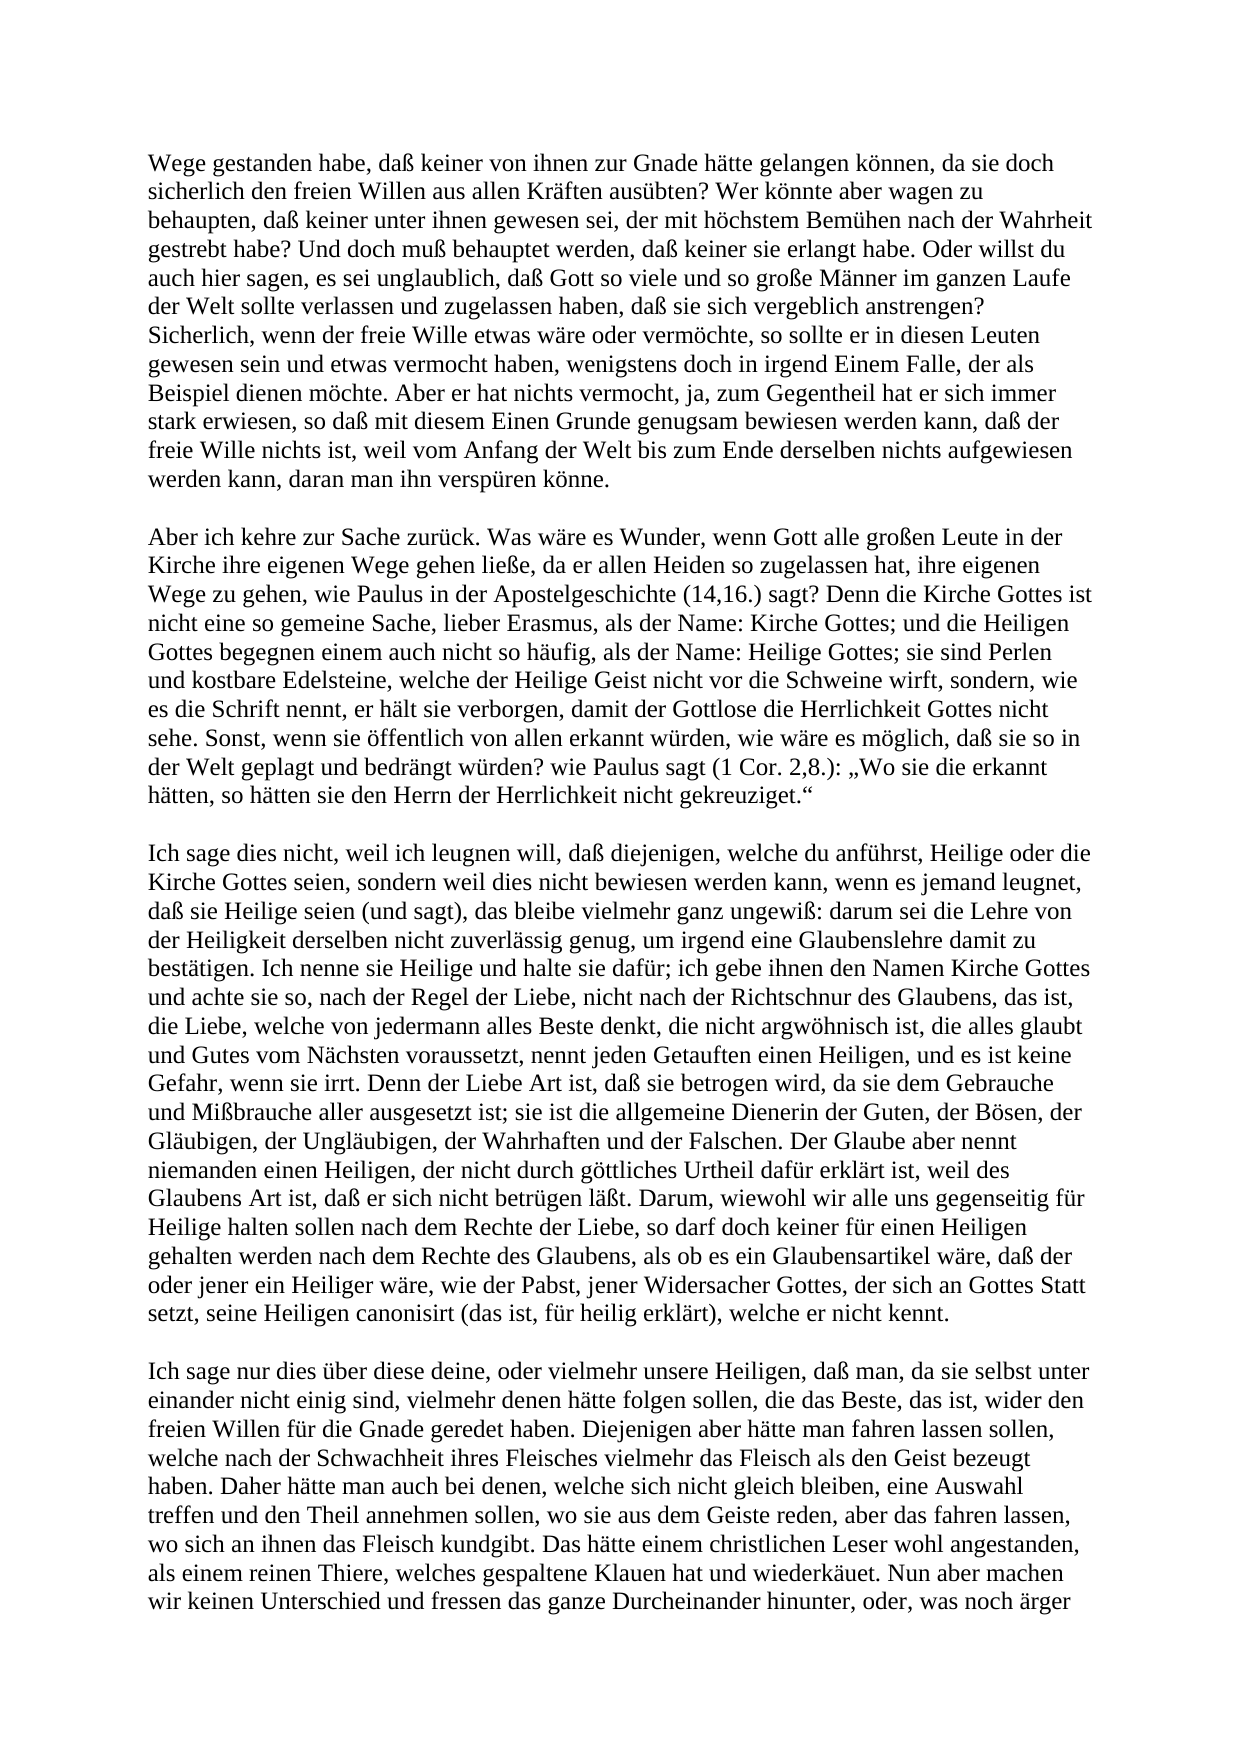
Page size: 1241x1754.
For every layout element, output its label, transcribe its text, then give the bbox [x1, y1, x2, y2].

text Ich sage dies nicht, weil ich leugnen will, daß diejenigen, welche du anführst, Heilige oder die Kirche Gottes seien, sondern weil dies nicht bewiesen werden kann, wenn es jemand leugnet, daß sie Heilige seien (und sagt), das bleibe vielmehr ganz ungewiß: darum sei die Lehre von der Heiligkeit derselben nicht zuverlässig genug, um irgend eine Glaubenslehre damit zu bestätigen. Ich nenne sie Heilige und halte sie dafür; ich gebe ihnen den Namen Kirche Gottes und achte sie so, nach der Regel der Liebe, nicht nach der Richtschnur des Glaubens, das ist, die Liebe, welche von jedermann alles Beste denkt, die nicht argwöhnisch ist, die alles glaubt und Gutes vom Nächsten voraussetzt, nennt jeden Getauften einen Heiligen, und es ist keine Gefahr, wenn sie irrt. Denn der Liebe Art ist, daß sie betrogen wird, da sie dem Gebrauche und Mißbrauche aller ausgesetzt ist; sie ist die allgemeine Dienerin der Guten, der Bösen, der Gläubigen, der Ungläubigen, der Wahrhaften und der Falschen. Der Glaube aber nennt niemanden einen Heiligen, der nicht durch göttliches Urtheil dafür erklärt ist, weil des Glaubens Art ist, daß er sich nicht betrügen läßt. Darum, wiewohl wir alle uns gegenseitig für Heilige halten sollen nach dem Rechte der Liebe, so darf doch keiner für einen Heiligen gehalten werden nach dem Rechte des Glaubens, als ob es ein Glaubensartikel wäre, daß der oder jener ein Heiliger wäre, wie der Pabst, jener Widersacher Gottes, der sich an Gottes Statt setzt, seine Heiligen canonisirt (das ist, für heilig erklärt), welche er nicht kennt. [148, 838, 1093, 1327]
text Aber ich kehre zur Sache zurück. Was wäre es Wunder, wenn Gott alle großen Leute in der Kirche ihre eigenen Wege gehen ließe, da er allen Heiden so zugelassen hat, ihre eigenen Wege zu gehen, wie Paulus in der Apostelgeschichte (14,16.) sagt? Denn die Kirche Gottes ist nicht eine so gemeine Sache, lieber Erasmus, als der Name: Kirche Gottes; und die Heiligen Gottes begegnen einem auch nicht so häufig, als der Name: Heilige Gottes; sie sind Perlen und kostbare Edelsteine, welche der Heilige Geist nicht vor die Schweine wirft, sondern, wie es die Schrift nennt, er hält sie verborgen, damit der Gottlose die Herrlichkeit Gottes nicht sehe. Sonst, wenn sie öffentlich von allen erkannt würden, wie wäre es möglich, daß sie so in der Welt geplagt und bedrängt würden? wie Paulus sagt (1 Cor. 2,8.): „Wo sie die erkannt hätten, so hätten sie den Herrn der Herrlichkeit nicht gekreuziget.“ [148, 522, 1093, 809]
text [148, 148, 1093, 493]
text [148, 1356, 1093, 1615]
